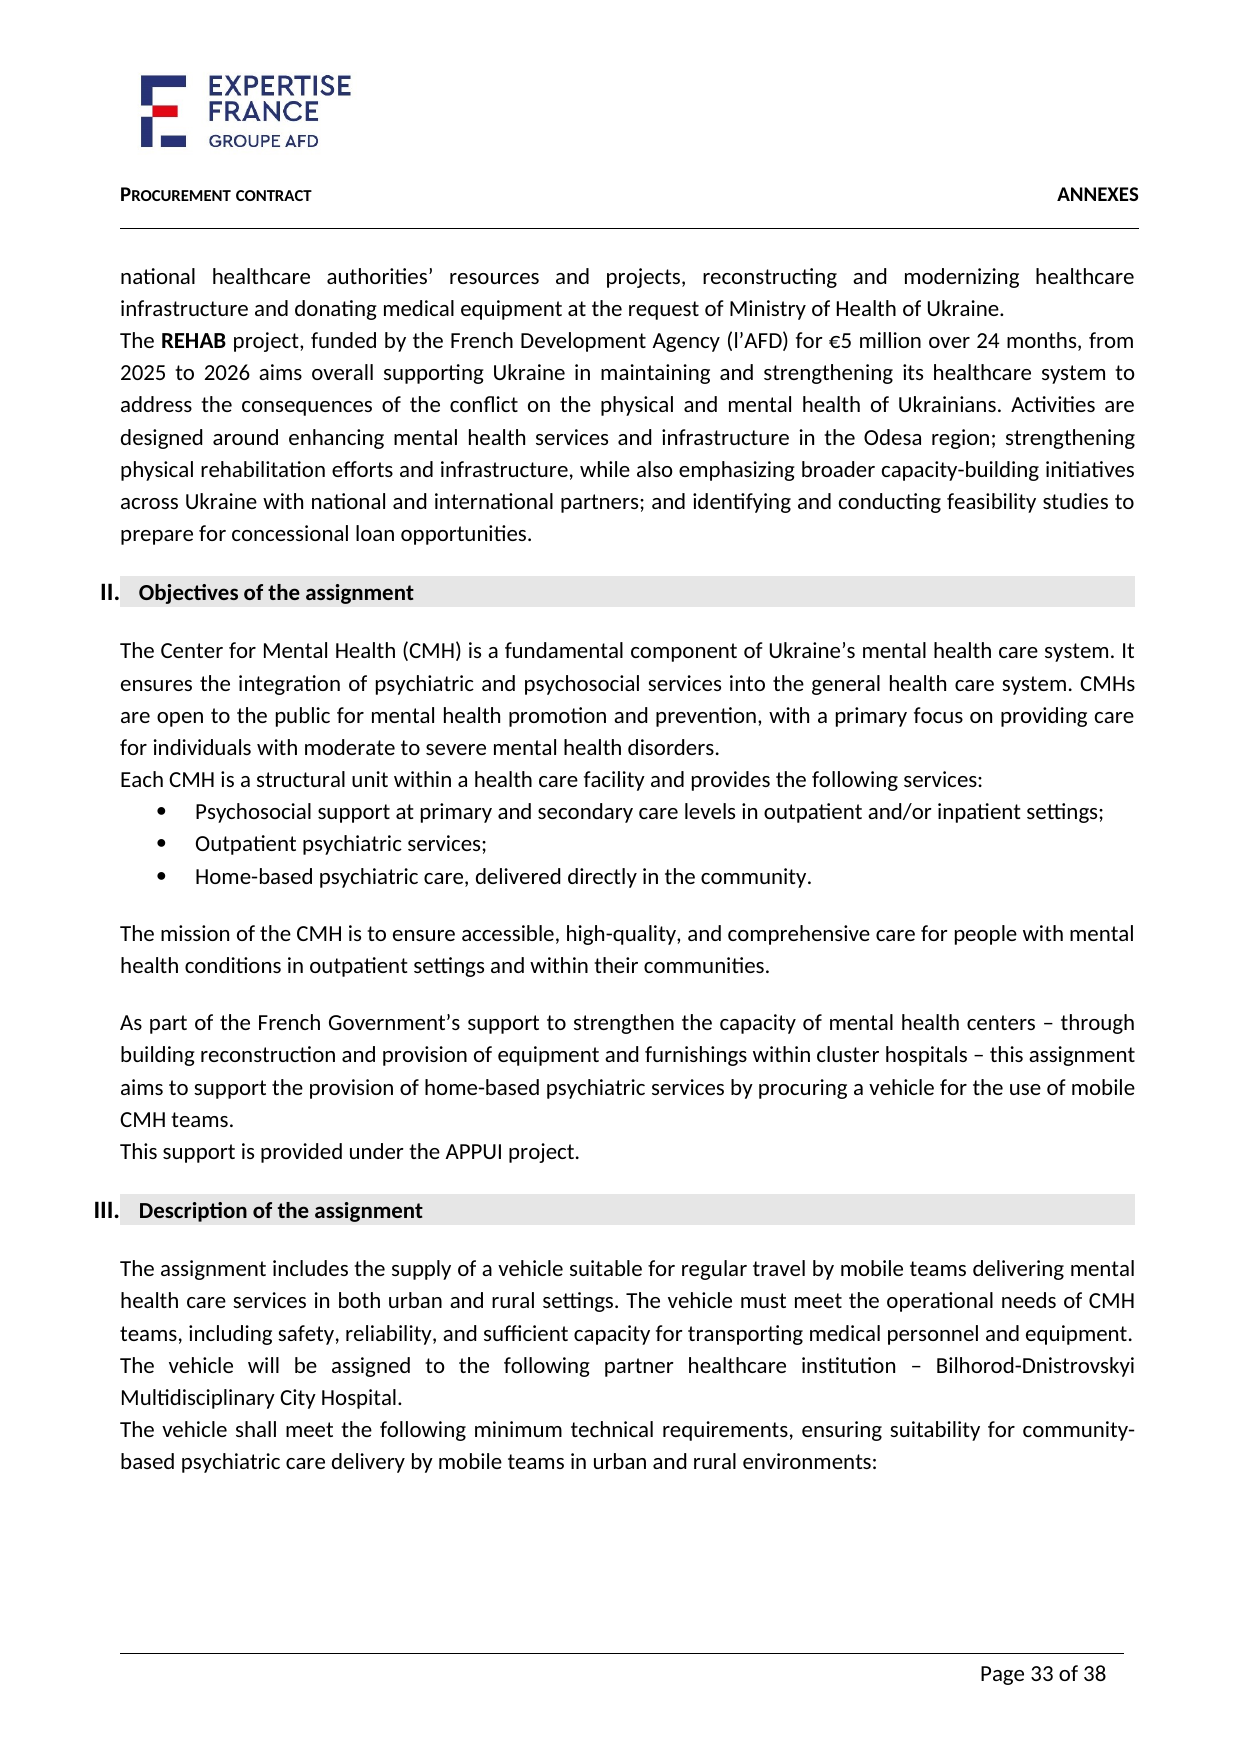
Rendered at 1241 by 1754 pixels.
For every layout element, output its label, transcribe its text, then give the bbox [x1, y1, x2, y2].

text This support is provided under the APPUI project. [120, 1137, 1135, 1165]
text The REHAB project, funded by the French Development Agency (l’AFD) for €5 million over 24 months, from 2025 to 2026 aims overall supporting Ukraine in maintaining and strengthening its healthcare system to address the consequences of the conflict on the physical and mental health of Ukrainians. Activities are designed around enhancing mental health services and infrastructure in the Odesa region; strengthening physical rehabilitation efforts and infrastructure, while also emphasizing broader capacity-building initiatives across Ukraine with national and international partners; and identifying and conducting feasibility studies to prepare for concessional loan opportunities. [120, 326, 1135, 547]
text The mission of the CMH is to ensure accessible, high-quality, and comprehensive care for people with mental health conditions in outpatient settings and within their communities. [120, 919, 1135, 979]
text The Center for Mental Health (CMH) is a fundamental component of Ukraine’s mental health care system. It ensures the integration of psychiatric and psychosocial services into the general health care system. CMHs are open to the public for mental health promotion and prevention, with a primary focus on providing care for individuals with moderate to severe mental health disorders. [120, 636, 1135, 761]
list Home-based psychiatric care, delivered directly in the community. [157, 862, 1135, 890]
text The vehicle will be assigned to the following partner healthcare institution – Bilhorod-Dnistrovskyi Multidisciplinary City Hospital. [120, 1351, 1135, 1411]
text Each CMH is a structural unit within a health care facility and provides the following services: [120, 765, 1135, 793]
list Description of the assignment [120, 1194, 1135, 1225]
list Outpatient psychiatric services; [157, 829, 1135, 858]
text As part of the French Government’s support to strengthen the capacity of mental health centers – through building reconstruction and provision of equipment and furnishings within cluster hospitals – this assignment aims to support the provision of home-based psychiatric services by procuring a vehicle for the use of mobile CMH teams. [120, 1008, 1135, 1133]
picture [120, 45, 375, 176]
list Objectives of the assignment [120, 576, 1135, 607]
text The assignment includes the supply of a vehicle suitable for regular travel by mobile teams delivering mental health care services in both urban and rural settings. The vehicle must meet the operational needs of CMH teams, including safety, reliability, and sufficient capacity for transporting medical personnel and equipment. [120, 1254, 1135, 1347]
text The vehicle shall meet the following minimum technical requirements, ensuring suitability for community-based psychiatric care delivery by mobile teams in urban and rural environments: [120, 1415, 1135, 1475]
list Psychosocial support at primary and secondary care levels in outpatient and/or inpatient settings; [157, 797, 1135, 825]
